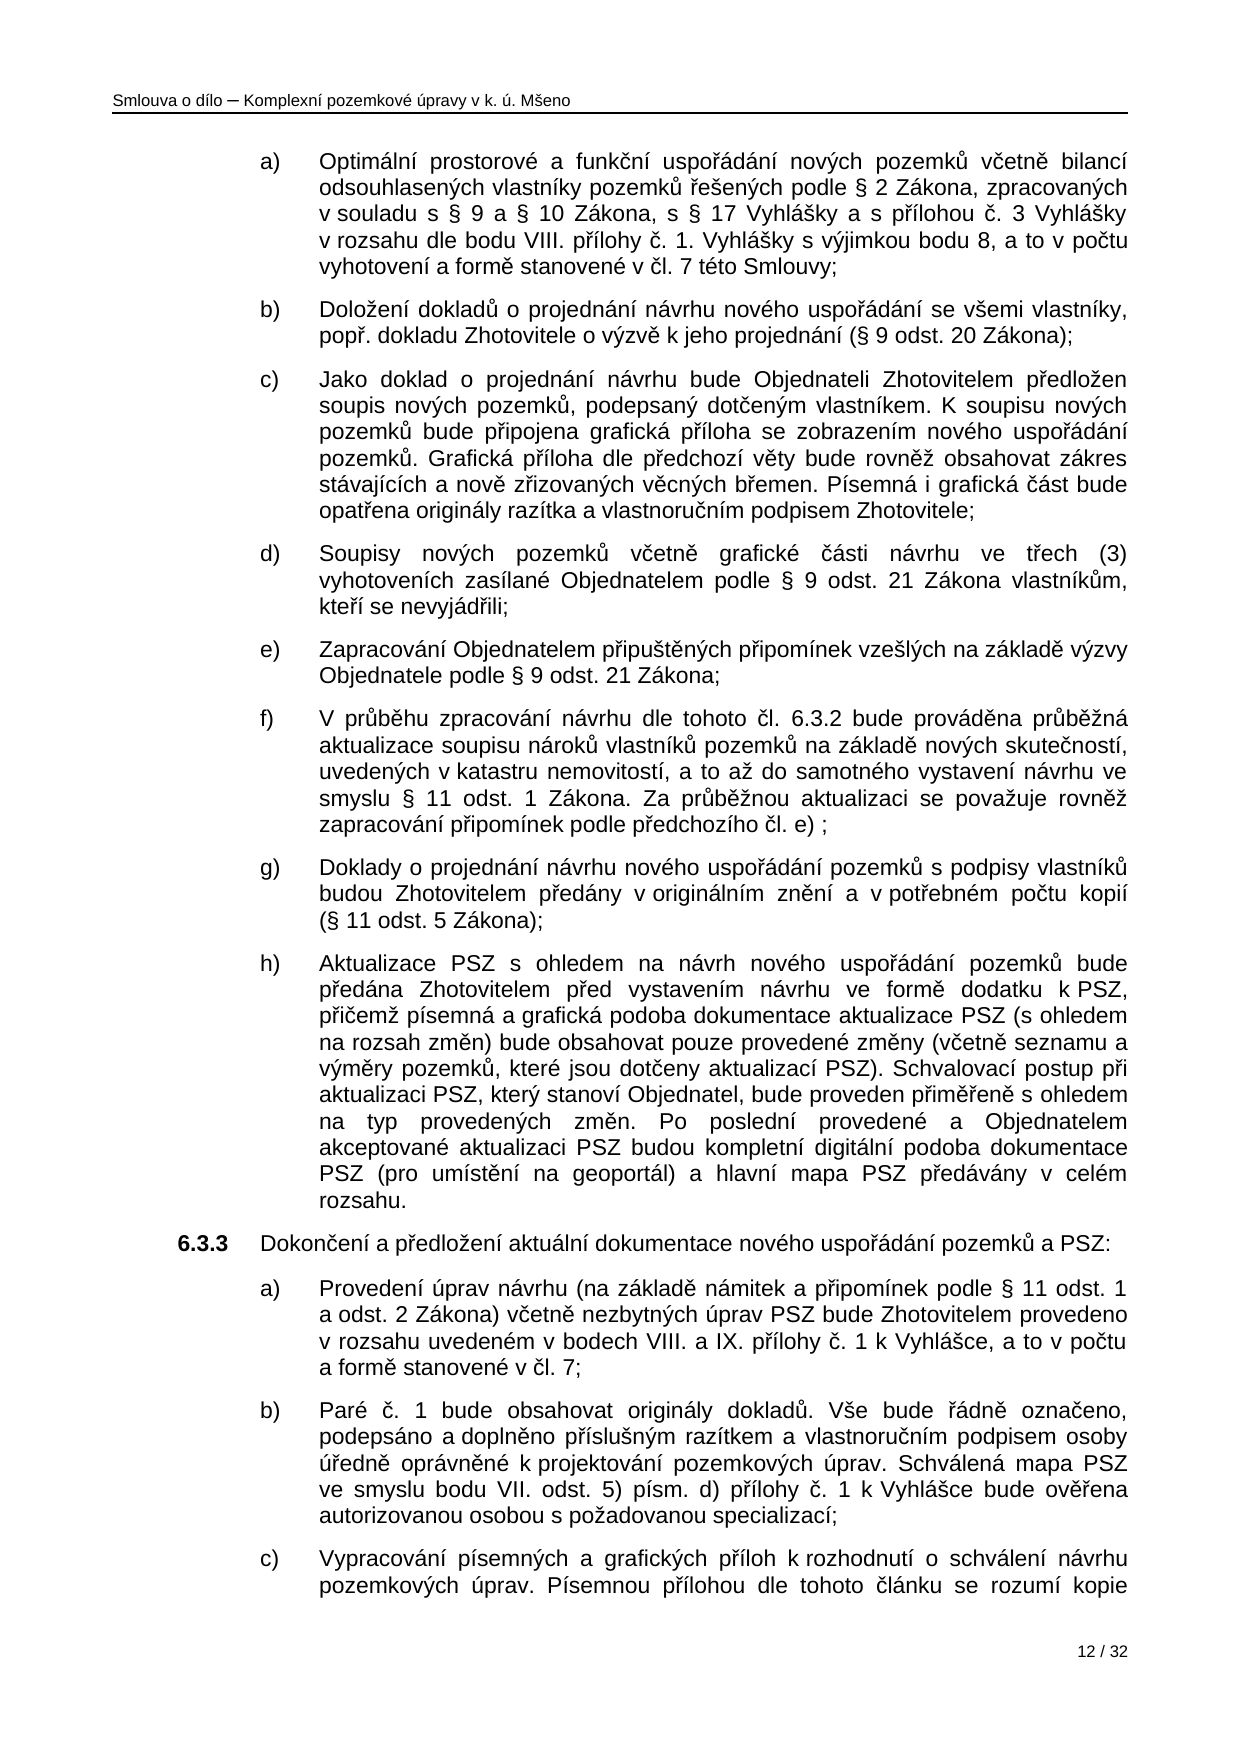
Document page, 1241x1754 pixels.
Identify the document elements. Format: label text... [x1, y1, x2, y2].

list Doklady o projednání návrhu nového uspořádání pozemků s podpisy vlastníků budou Zhotovitelem předány v originálním znění a v potřebném počtu kopií (§ 11 odst. 5 Zákona); [260, 854, 1128, 933]
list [260, 1545, 1128, 1598]
list Provedení úprav návrhu (na základě námitek a připomínek podle § 11 odst. 1 a odst. 2 Zákona) včetně nezbytných úprav PSZ bude Zhotovitelem provedeno v rozsahu uvedeném v bodech VIII. a IX. přílohy č. 1 k Vyhlášce, a to v počtu a formě stanovené v čl. 7; [260, 1275, 1128, 1380]
list Paré č. 1 bude obsahovat originály dokladů. Vše bude řádně označeno, podepsáno a doplněno příslušným razítkem a vlastnoručním podpisem osoby úředně oprávněné k projektování pozemkových úprav. Schválená mapa PSZ ve smyslu bodu VII. odst. 5) písm. d) přílohy č. 1 k Vyhlášce bude ověřena autorizovanou osobou s požadovanou specializací; [260, 1397, 1128, 1529]
list Zapracování Objednatelem připuštěných připomínek vzešlých na základě výzvy Objednatele podle § 9 odst. 21 Zákona; [260, 636, 1128, 689]
list Soupisy nových pozemků včetně grafické části návrhu ve třech (3) vyhotoveních zasílané Objednatelem podle § 9 odst. 21 Zákona vlastníkům, kteří se nevyjádřili; [260, 540, 1128, 619]
text Dokončení a předložení aktuální dokumentace nového uspořádání pozemků a PSZ: [177, 1230, 1128, 1256]
list V průběhu zpracování návrhu dle tohoto čl. 6.3.2 bude prováděna průběžná aktualizace soupisu nároků vlastníků pozemků na základě nových skutečností, uvedených v katastru nemovitostí, a to až do samotného vystavení návrhu ve smyslu § 11 odst. 1 Zákona. Za průběžnou aktualizaci se považuje rovněž zapracování připomínek podle předchozího čl. e) ; [260, 705, 1128, 837]
list Doložení dokladů o projednání návrhu nového uspořádání se všemi vlastníky, popř. dokladu Zhotovitele o výzvě k jeho projednání (§ 9 odst. 20 Zákona); [260, 296, 1128, 349]
list Jako doklad o projednání návrhu bude Objednateli Zhotovitelem předložen soupis nových pozemků, podepsaný dotčeným vlastníkem. K soupisu nových pozemků bude připojena grafická příloha se zobrazením nového uspořádání pozemků. Grafická příloha dle předchozí věty bude rovněž obsahovat zákres stávajících a nově zřizovaných věcných břemen. Písemná i grafická část bude opatřena originály razítka a vlastnoručním podpisem Zhotovitele; [260, 366, 1128, 524]
list Aktualizace PSZ s ohledem na návrh nového uspořádání pozemků bude předána Zhotovitelem před vystavením návrhu ve formě dodatku k PSZ, přičemž písemná a grafická podoba dokumentace aktualizace PSZ (s ohledem na rozsah změn) bude obsahovat pouze provedené změny (včetně seznamu a výměry pozemků, které jsou dotčeny aktualizací PSZ). Schvalovací postup při aktualizaci PSZ, který stanoví Objednatel, bude proveden přiměřeně s ohledem na typ provedených změn. Po poslední provedené a Objednatelem akceptované aktualizaci PSZ budou kompletní digitální podoba dokumentace PSZ (pro umístění na geoportál) a hlavní mapa PSZ předávány v celém rozsahu. [260, 949, 1128, 1213]
list Optimální prostorové a funkční uspořádání nových pozemků včetně bilancí odsouhlasených vlastníky pozemků řešených podle § 2 Zákona, zpracovaných v souladu s § 9 a § 10 Zákona, s § 17 Vyhlášky a s přílohou č. 3 Vyhlášky v rozsahu dle bodu VIII. přílohy č. 1. Vyhlášky s výjimkou bodu 8, a to v počtu vyhotovení a formě stanovené v čl. 7 této Smlouvy; [260, 148, 1128, 279]
